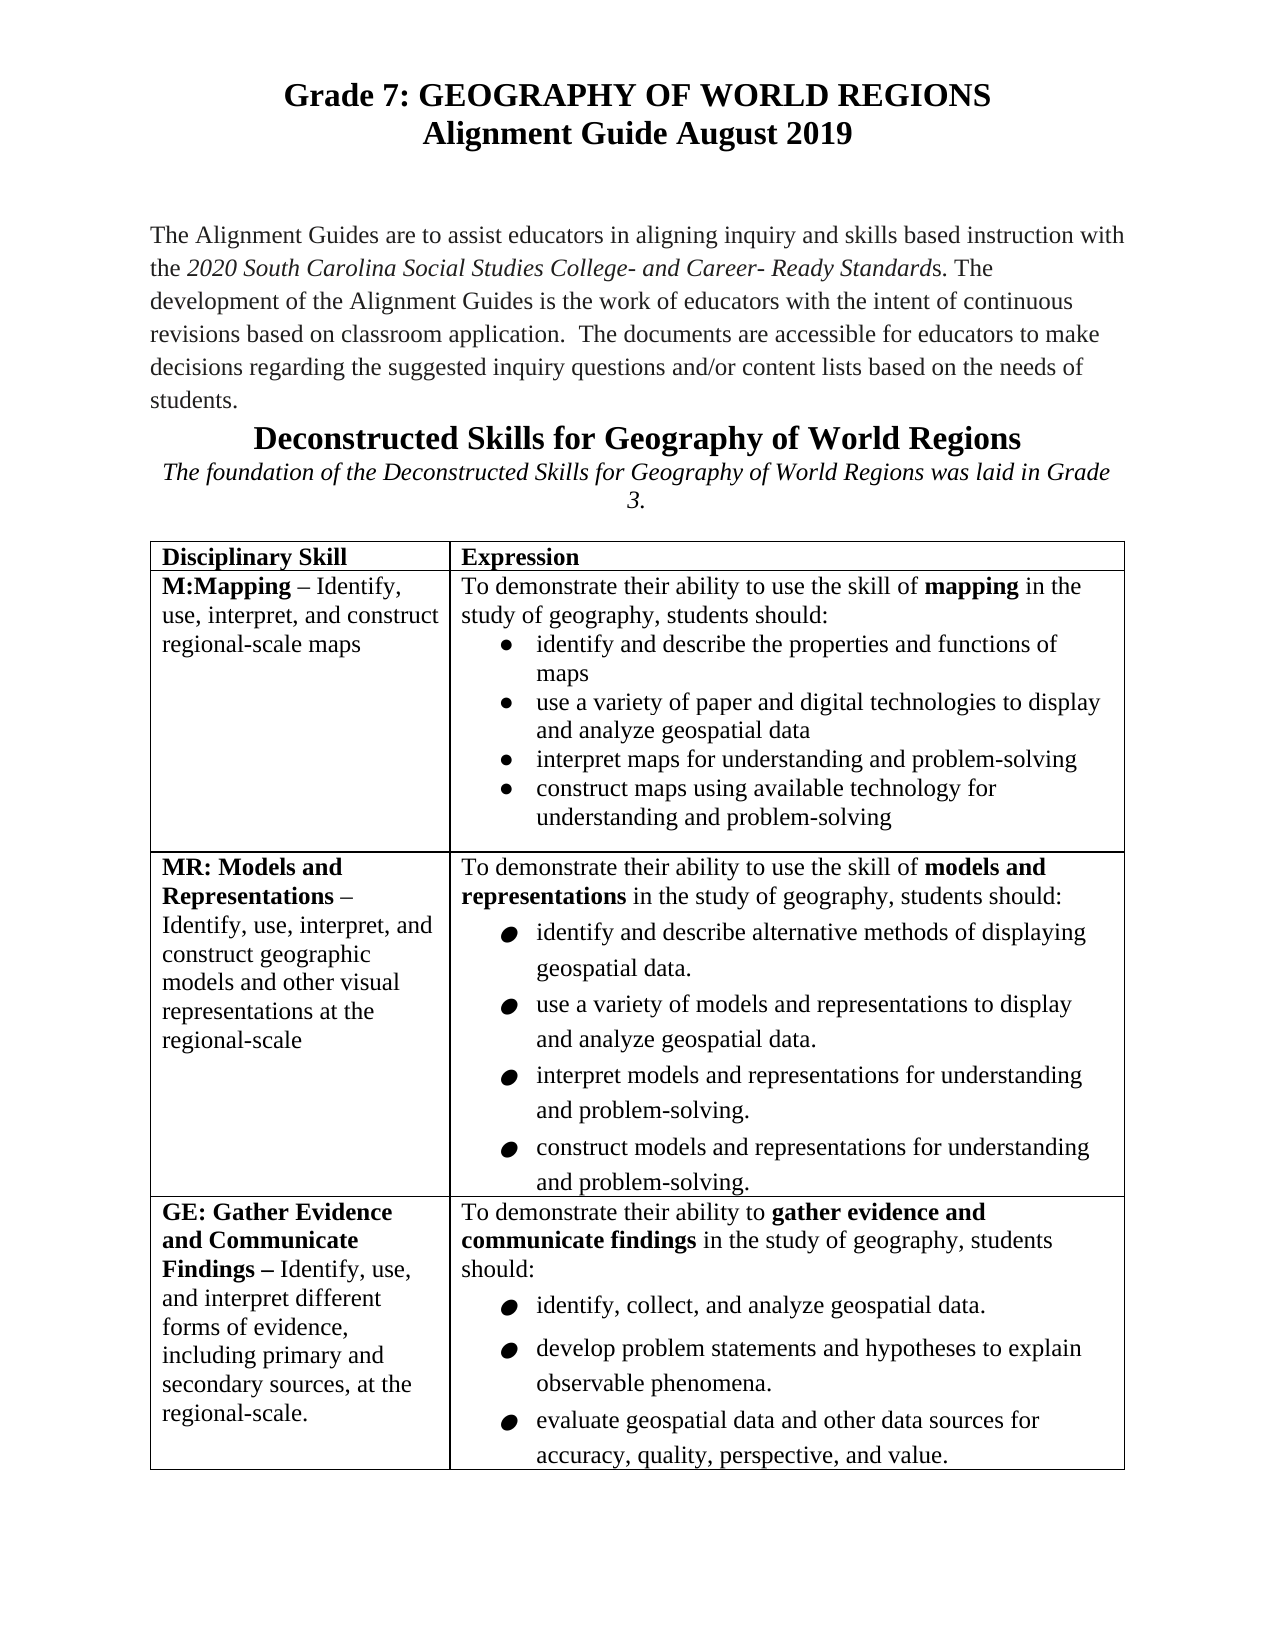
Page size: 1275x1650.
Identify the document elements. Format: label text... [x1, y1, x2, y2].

table_cell To demonstrate their ability to use the skill of models and representations in the study of geography, students should: identify and describe alternative methods of displaying geospatial data. use a variety of models and representations to display and analyze geospatial data. interpret models and representations for understanding and problem-solving. construct models and representations for understanding and problem-solving. [451, 853, 1124, 1196]
text The Alignment Guides are to assist educators in aligning inquiry and skills based instruction with the 2020 South Carolina Social Studies College- and Career- Ready Standards. The development of the Alignment Guides is the work of educators with the intent of continuous revisions based on classroom application. The documents are accessible for educators to make decisions regarding the suggested inquiry questions and/or content lists based on the needs of students. [150, 249, 1125, 414]
table_cell To demonstrate their ability to use the skill of mapping in the study of geography, students should: identify and describe the properties and functions of maps use a variety of paper and digital technologies to display and analyze geospatial data interpret maps for understanding and problem-solving construct maps using available technology for understanding and problem-solving [451, 571, 1124, 851]
table_header Expression [451, 542, 1124, 570]
text The foundation of the Deconstructed Skills for Geography of World Regions was laid in Grade 3. [150, 457, 1125, 514]
table_cell MR: Models and Representations – Identify, use, interpret, and construct geographic models and other visual representations at the regional-scale [151, 853, 449, 1196]
table_cell M:Mapping – Identify, use, interpret, and construct regional-scale maps [151, 571, 449, 851]
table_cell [451, 1197, 1124, 1469]
table_header Disciplinary Skill [151, 542, 449, 570]
text Deconstructed Skills for Geography of World Regions [150, 418, 1125, 457]
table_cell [151, 1197, 449, 1469]
